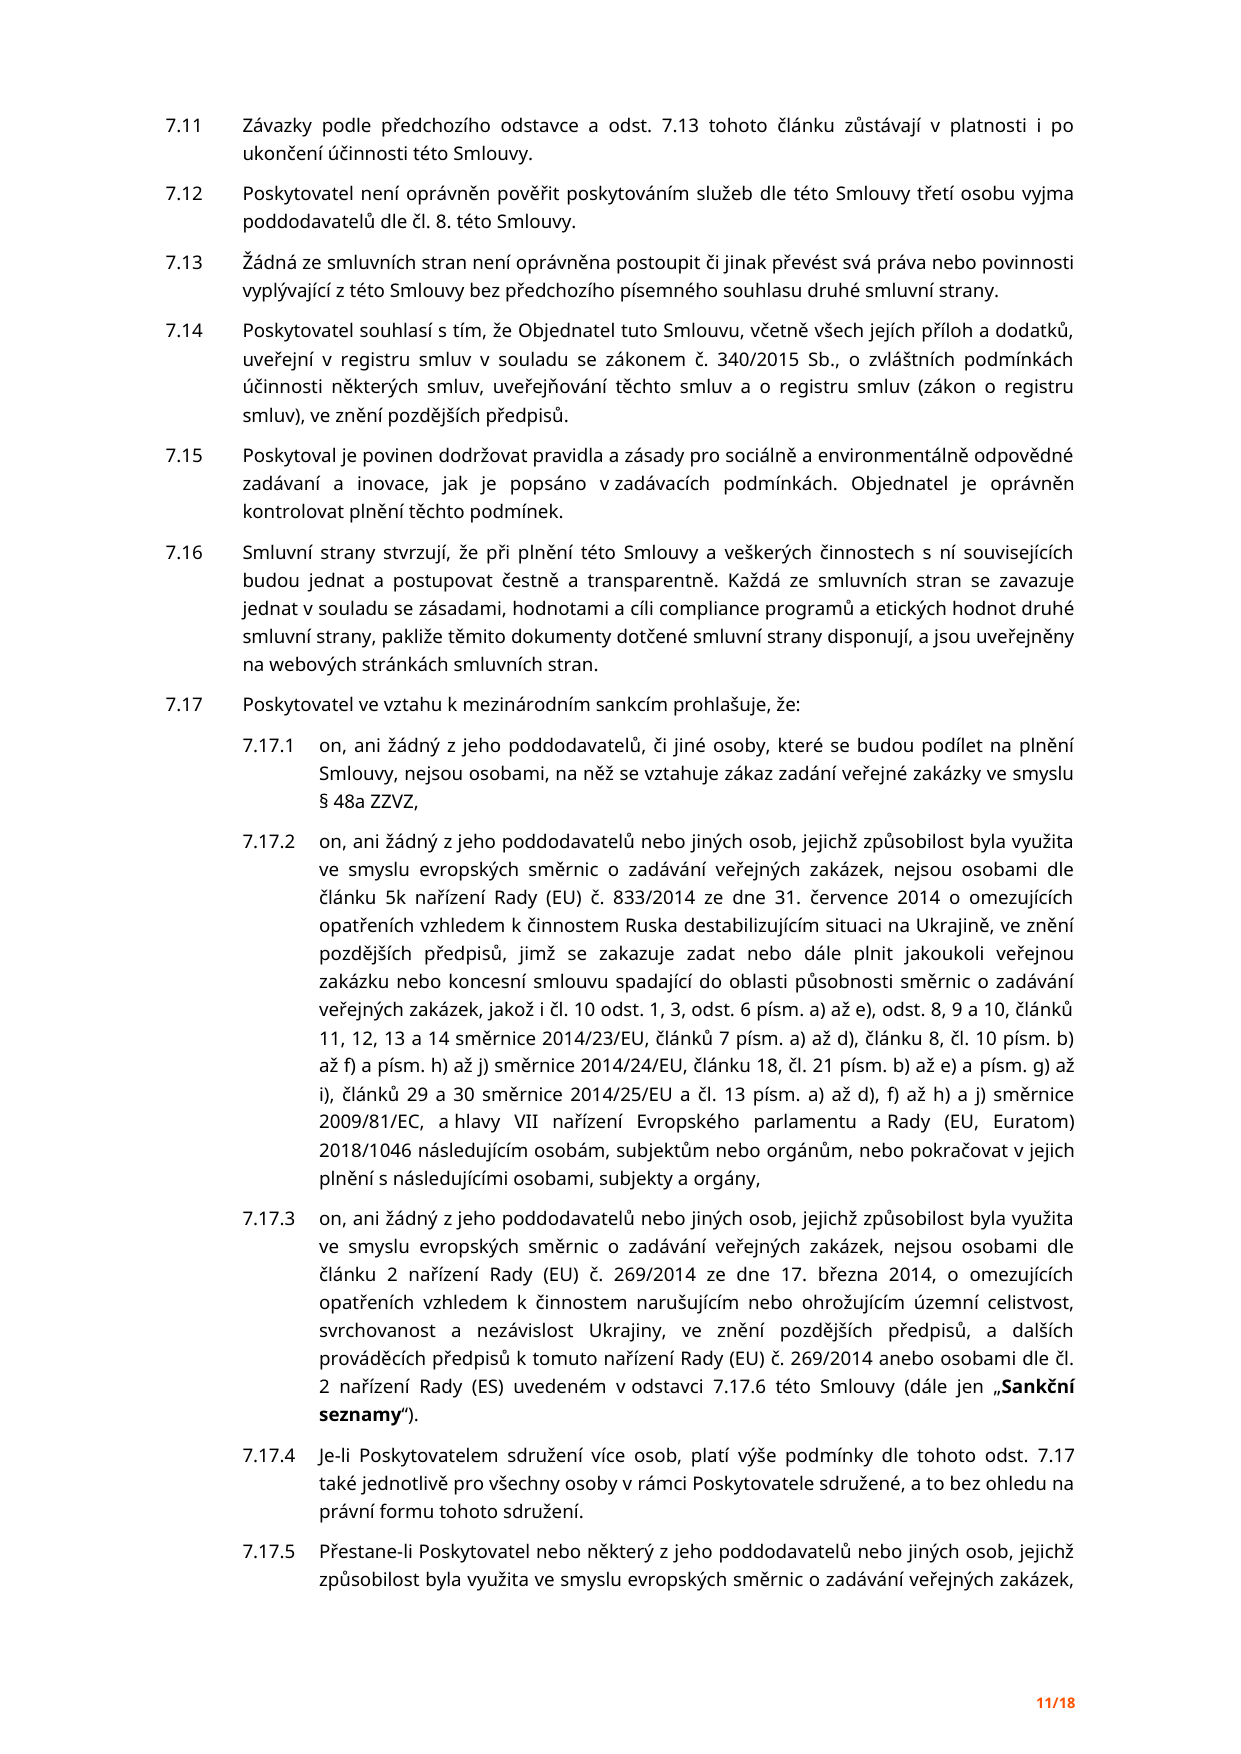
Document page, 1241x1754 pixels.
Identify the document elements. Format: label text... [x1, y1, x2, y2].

text Je-li Poskytovatelem sdružení více osob, platí výše podmínky dle tohoto odst. 7.17 také jednotlivě pro všechny osoby v rámci Poskytovatele sdružené, a to bez ohledu na právní formu tohoto sdružení. [242, 1442, 1075, 1524]
text Poskytovatel souhlasí s tím, že Objednatel tuto Smlouvu, včetně všech jejích příloh a dodatků, uveřejní v registru smluv v souladu se zákonem č. 340/2015 Sb., o zvláštních podmínkách účinnosti některých smluv, uveřejňování těchto smluv a o registru smluv (zákon o registru smluv), ve znění pozdějších předpisů. [165, 318, 1075, 427]
text Smluvní strany stvrzují, že při plnění této Smlouvy a veškerých činnostech s ní souvisejících budou jednat a postupovat čestně a transparentně. Každá ze smluvních stran se zavazuje jednat v souladu se zásadami, hodnotami a cíli compliance programů a etických hodnot druhé smluvní strany, pakliže těmito dokumenty dotčené smluvní strany disponují, a jsou uveřejněny na webových stránkách smluvních stran. [165, 539, 1075, 677]
text on, ani žádný z jeho poddodavatelů nebo jiných osob, jejichž způsobilost byla využita ve smyslu evropských směrnic o zadávání veřejných zakázek, nejsou osobami dle článku 5k nařízení Rady (EU) č. 833/2014 ze dne 31. července 2014 o omezujících opatřeních vzhledem k činnostem Ruska destabilizujícím situaci na Ukrajině, ve znění pozdějších předpisů, jimž se zakazuje zadat nebo dále plnit jakoukoli veřejnou zakázku nebo koncesní smlouvu spadající do oblasti působnosti směrnic o zadávání veřejných zakázek, jakož i čl. 10 odst. 1, 3, odst. 6 písm. a) až e), odst. 8, 9 a 10, článků 11, 12, 13 a 14 směrnice 2014/23/EU, článků 7 písm. a) až d), článku 8, čl. 10 písm. b) až f) a písm. h) až j) směrnice 2014/24/EU, článku 18, čl. 21 písm. b) až e) a písm. g) až i), článků 29 a 30 směrnice 2014/25/EU a čl. 13 písm. a) až d), f) až h) a j) směrnice 2009/81/EC, a hlavy VII nařízení Evropského parlamentu a Rady (EU, Euratom) 2018/1046 následujícím osobám, subjektům nebo orgánům, nebo pokračovat v jejich plnění s následujícími osobami, subjekty a orgány, [242, 829, 1075, 1190]
text Poskytovatel ve vztahu k mezinárodním sankcím prohlašuje, že: [165, 692, 1075, 717]
text on, ani žádný z jeho poddodavatelů, či jiné osoby, které se budou podílet na plnění Smlouvy, nejsou osobami, na něž se vztahuje zákaz zadání veřejné zakázky ve smyslu § 48a ZZVZ, [242, 732, 1075, 814]
text on, ani žádný z jeho poddodavatelů nebo jiných osob, jejichž způsobilost byla využita ve smyslu evropských směrnic o zadávání veřejných zakázek, nejsou osobami dle článku 2 nařízení Rady (EU) č. 269/2014 ze dne 17. března 2014, o omezujících opatřeních vzhledem k činnostem narušujícím nebo ohrožujícím územní celistvost, svrchovanost a nezávislost Ukrajiny, ve znění pozdějších předpisů, a dalších prováděcích předpisů k tomuto nařízení Rady (EU) č. 269/2014 anebo osobami dle čl. 2 nařízení Rady (ES) uvedeném v odstavci 7.17.6 této Smlouvy (dále jen „Sankční seznamy“). [242, 1205, 1075, 1427]
text Poskytovatel není oprávněn pověřit poskytováním služeb dle této Smlouvy třetí osobu vyjma poddodavatelů dle čl. 8. této Smlouvy. [165, 181, 1075, 234]
text Poskytoval je povinen dodržovat pravidla a zásady pro sociálně a environmentálně odpovědné zadávaní a inovace, jak je popsáno v zadávacích podmínkách. Objednatel je oprávněn kontrolovat plnění těchto podmínek. [165, 442, 1075, 524]
text Závazky podle předchozího odstavce a odst. 7.13 tohoto článku zůstávají v platnosti i po ukončení účinnosti této Smlouvy. [165, 112, 1075, 166]
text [242, 1539, 1075, 1592]
text Žádná ze smluvních stran není oprávněna postoupit či jinak převést svá práva nebo povinnosti vyplývající z této Smlouvy bez předchozího písemného souhlasu druhé smluvní strany. [165, 249, 1075, 303]
